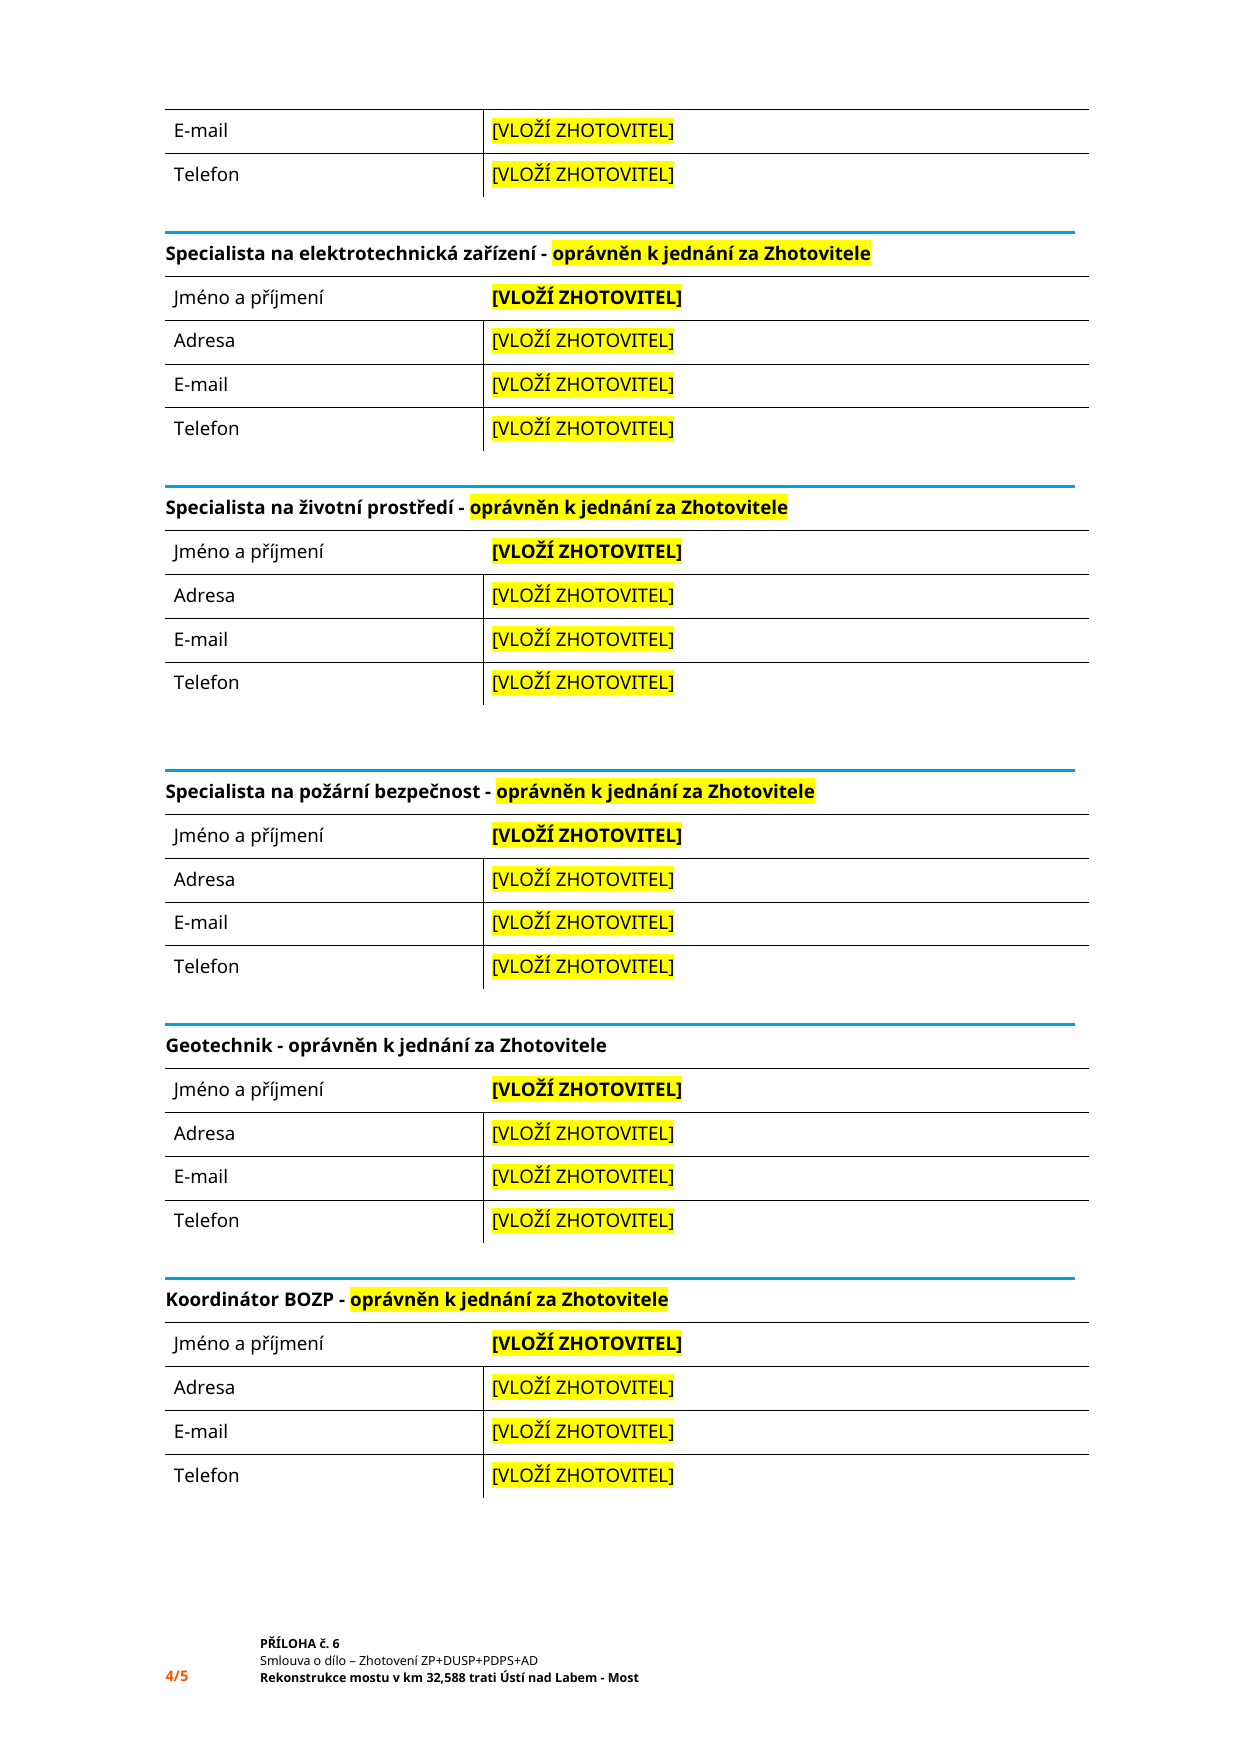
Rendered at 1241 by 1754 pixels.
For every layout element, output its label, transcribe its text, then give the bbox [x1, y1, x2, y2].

table_header Jméno a příjmení [165, 815, 484, 858]
text Koordinátor BOZP - oprávněn k jednání za Zhotovitele [165, 1280, 1075, 1312]
table_header [VLOŽÍ ZHOTOVITEL] [484, 815, 1089, 858]
table_header [VLOŽÍ ZHOTOVITEL] [484, 277, 1089, 319]
table_cell E-mail [165, 1411, 483, 1454]
table_cell E-mail [165, 903, 483, 945]
table_cell [VLOŽÍ ZHOTOVITEL] [484, 1157, 1089, 1199]
table_cell Telefon [165, 408, 483, 451]
table_cell Telefon [165, 1201, 483, 1243]
table_cell Telefon [165, 1455, 483, 1497]
table_cell Adresa [165, 1367, 483, 1410]
table_cell E-mail [165, 365, 483, 407]
table_cell [VLOŽÍ ZHOTOVITEL] [484, 408, 1089, 451]
table_header [VLOŽÍ ZHOTOVITEL] [484, 531, 1089, 574]
table_cell E-mail [165, 1157, 483, 1199]
text Specialista na elektrotechnická zařízení - oprávněn k jednání za Zhotovitele [165, 234, 1075, 266]
table_cell [VLOŽÍ ZHOTOVITEL] [484, 1201, 1089, 1243]
table_cell [VLOŽÍ ZHOTOVITEL] [484, 619, 1089, 661]
table_header Jméno a příjmení [165, 1069, 484, 1112]
table_cell [VLOŽÍ ZHOTOVITEL] [484, 1411, 1089, 1454]
table_cell [VLOŽÍ ZHOTOVITEL] [484, 321, 1089, 363]
text Specialista na požární bezpečnost - oprávněn k jednání za Zhotovitele [165, 772, 1075, 804]
table_header Jméno a příjmení [165, 1323, 484, 1366]
text Specialista na životní prostředí - oprávněn k jednání za Zhotovitele [165, 488, 1075, 520]
table_cell [VLOŽÍ ZHOTOVITEL] [484, 859, 1089, 901]
table_cell [VLOŽÍ ZHOTOVITEL] [484, 663, 1089, 705]
table_cell [VLOŽÍ ZHOTOVITEL] [484, 903, 1089, 945]
table_cell E-mail [165, 110, 483, 153]
table_cell Telefon [165, 663, 483, 705]
table_header Jméno a příjmení [165, 531, 484, 574]
table_cell [VLOŽÍ ZHOTOVITEL] [484, 365, 1089, 407]
table_cell Adresa [165, 321, 483, 363]
text Geotechnik - oprávněn k jednání za Zhotovitele [165, 1026, 1075, 1058]
table_cell [VLOŽÍ ZHOTOVITEL] [484, 946, 1089, 989]
table_cell [VLOŽÍ ZHOTOVITEL] [484, 1455, 1089, 1497]
table_header Jméno a příjmení [165, 277, 484, 319]
table_cell [VLOŽÍ ZHOTOVITEL] [484, 1367, 1089, 1410]
table_header [VLOŽÍ ZHOTOVITEL] [484, 1069, 1089, 1112]
table_cell E-mail [165, 619, 483, 661]
table_cell Adresa [165, 859, 483, 901]
table_cell Adresa [165, 575, 483, 618]
table_cell [VLOŽÍ ZHOTOVITEL] [484, 154, 1089, 197]
table_cell [VLOŽÍ ZHOTOVITEL] [484, 575, 1089, 618]
table_cell Telefon [165, 946, 483, 989]
table_cell Adresa [165, 1113, 483, 1156]
table_cell Telefon [165, 154, 483, 197]
table_header [VLOŽÍ ZHOTOVITEL] [484, 1323, 1089, 1366]
table_cell [VLOŽÍ ZHOTOVITEL] [484, 1113, 1089, 1156]
table_cell [VLOŽÍ ZHOTOVITEL] [484, 110, 1089, 153]
